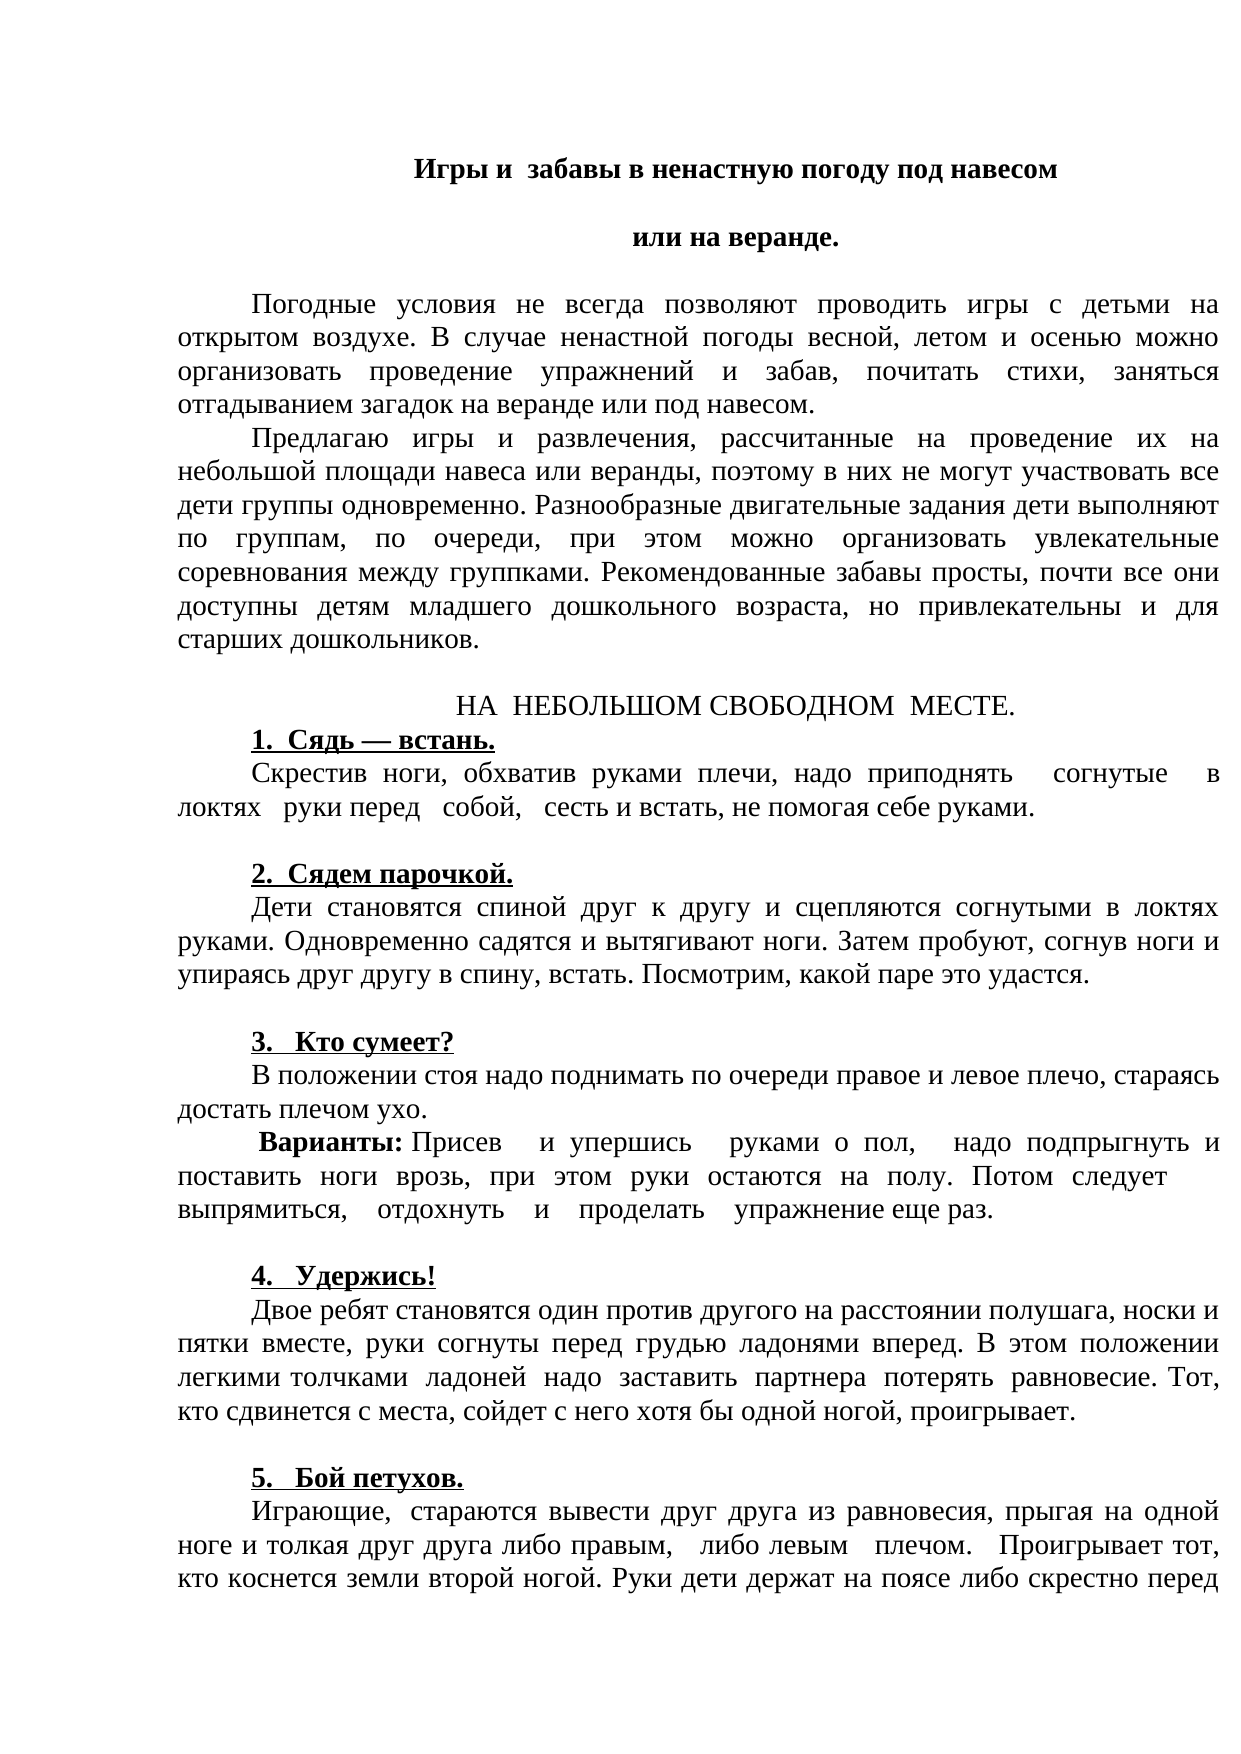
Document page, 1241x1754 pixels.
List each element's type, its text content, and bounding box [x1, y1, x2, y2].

text Скрестив ноги, обхватив руками плечи, надо приподнять согнутые в локтях руки перед собой, сесть и встать, не помогая себе руками. [177, 755, 1220, 822]
text Предлагаю игры и развлечения, рассчитанные на проведение их на небольшой площади навеса или веранды, поэтому в них не могут участвовать все дети группы одновременно. Разнообразные двигательные задания дети выполняют по группам, по очереди, при этом можно организовать увлекательные соревнования между группками. Рекомендованные забавы просты, почти все они доступны детям младшего дошкольного возраста, но привлекательны и для старших дошкольников. [177, 420, 1220, 655]
text В положении стоя надо поднимать по очереди правое и левое плечо, стараясь достать плечом ухо. [177, 1057, 1220, 1124]
text Игры и забавы в ненастную погоду под навесом [177, 152, 1220, 185]
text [177, 1493, 1220, 1594]
text 1. Сядь — встань. [177, 722, 1220, 755]
text НА НЕБОЛЬШОМ СВОБОДНОМ МЕСТЕ. [177, 688, 1220, 722]
text Варианты: Присев и упершись руками о пол, надо подпрыгнуть и поставить ноги врозь, при этом руки остаются на полу. Потом следует выпрямиться, отдохнуть и проделать упражнение еще раз. [177, 1124, 1220, 1225]
text 4. Удержись! [177, 1258, 1220, 1292]
text 2. Сядем парочкой. [177, 856, 1220, 889]
text 5. Бой петухов. [177, 1460, 1220, 1493]
text Двое ребят становятся один против другого на расстоянии полушага, носки и пятки вместе, руки согнуты перед грудью ладонями вперед. В этом положении легкими толчками ладоней надо заставить партнера потерять равновесие. Тот, кто сдвинется с места, сойдет с него хотя бы одной ногой, проигрывает. [177, 1292, 1220, 1426]
text Дети становятся спиной друг к другу и сцепляются согнутыми в локтях руками. Одновременно садятся и вытягивают ноги. Затем пробуют, согнув ноги и упираясь друг другу в спину, встать. Посмотрим, какой паре это удастся. [177, 889, 1220, 990]
text 3. Кто сумеет? [177, 1024, 1220, 1057]
text Погодные условия не всегда позволяют проводить игры с детьми на открытом воздухе. В случае ненастной погоды весной, летом и осенью можно организовать проведение упражнений и забав, почитать стихи, заняться отгадыванием загадок на веранде или под навесом. [177, 286, 1220, 420]
text или на веранде. [177, 219, 1220, 252]
